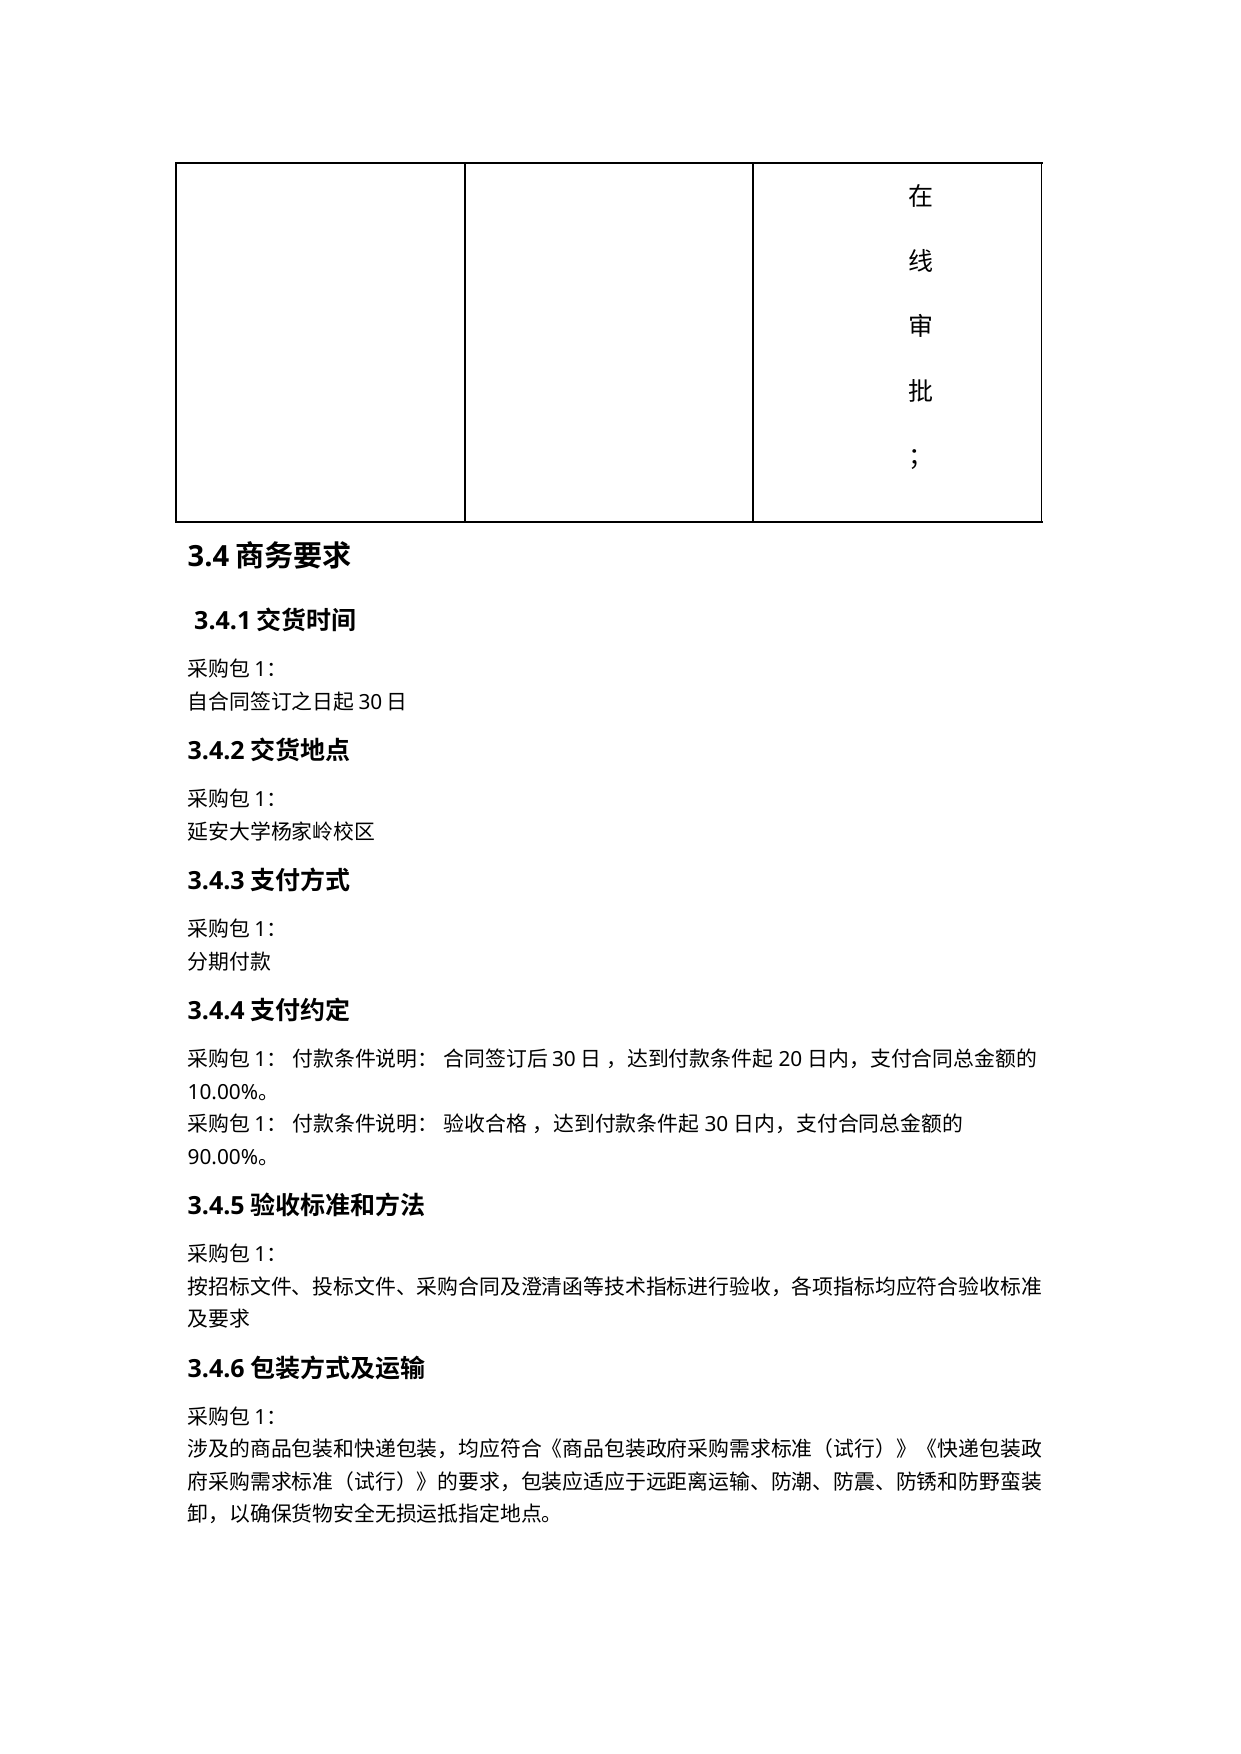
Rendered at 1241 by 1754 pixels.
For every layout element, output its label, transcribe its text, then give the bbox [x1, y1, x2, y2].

text 3.4.3支付方式 [187, 848, 1053, 913]
table_cell [754, 164, 1041, 521]
text 3.4.4支付约定 [187, 978, 1053, 1043]
text 3.4.1交货时间 [187, 588, 1053, 653]
text 涉及的商品包装和快递包装，均应符合《商品包装政府采购需求标准（试行）》《快递包装政府采购需求标准（试行）》的要求，包装应适应于远距离运输、防潮、防震、防锈和防野蛮装卸，以确保货物安全无损运抵指定地点。 [187, 1433, 1053, 1530]
text 采购包1： [187, 1238, 1053, 1270]
text 自合同签订之日起30日 [187, 685, 1053, 718]
text 3.4商务要求 [187, 523, 1053, 588]
text 3.4.2交货地点 [187, 718, 1053, 783]
text 分期付款 [187, 945, 1053, 978]
text 采购包1： [187, 913, 1053, 945]
table_cell 1 [177, 164, 464, 521]
text 采购包1： [187, 783, 1053, 815]
text 采购包1： 付款条件说明： 合同签订后30日 ，达到付款条件起 20 日内，支付合同总金额的 10.00%。 [187, 1043, 1053, 1108]
text 采购包1： 付款条件说明： 验收合格 ，达到付款条件起 30 日内，支付合同总金额的 90.00%。 [187, 1108, 1053, 1173]
text 3.4.5验收标准和方法 [187, 1173, 1053, 1238]
text 延安大学杨家岭校区 [187, 815, 1053, 848]
text 采购包1： [187, 653, 1053, 685]
text 按招标文件、投标文件、采购合同及澄清函等技术指标进行验收，各项指标均应符合验收标准及要求 [187, 1270, 1053, 1335]
text 3.4.6包装方式及运输 [187, 1335, 1053, 1400]
table_cell [466, 164, 752, 521]
text 采购包1： [187, 1400, 1053, 1433]
